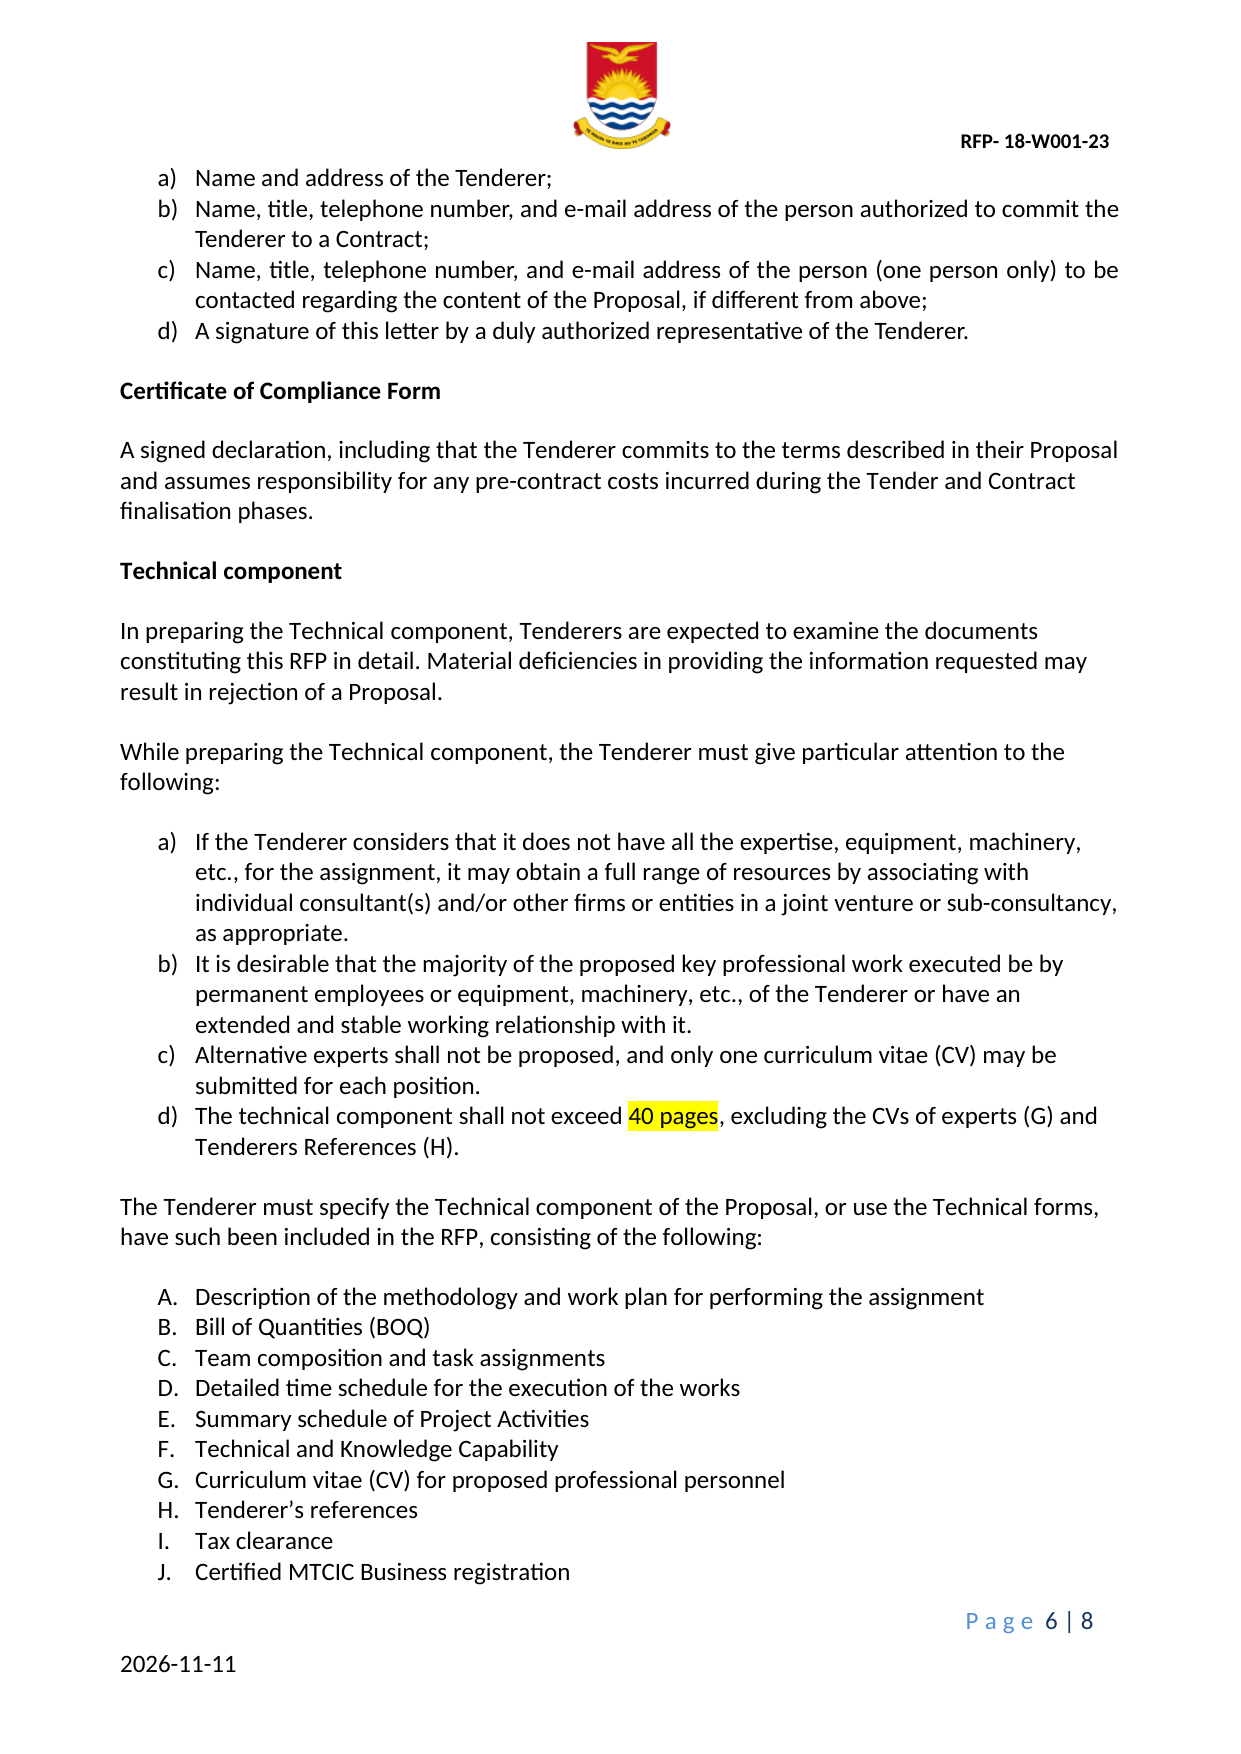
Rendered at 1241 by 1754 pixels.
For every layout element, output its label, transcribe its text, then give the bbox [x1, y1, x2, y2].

list A signature of this letter by a duly authorized representative of the Tenderer. [157, 315, 1120, 346]
list Bill of Quantities (BOQ) [157, 1311, 1120, 1342]
subtitle Technical component [120, 555, 1120, 586]
list Technical and Knowledge Capability [157, 1433, 1120, 1464]
list Description of the methodology and work plan for performing the assignment [157, 1281, 1120, 1311]
list Detailed time schedule for the execution of the works [157, 1372, 1120, 1403]
list Team composition and task assignments [157, 1342, 1120, 1372]
text In preparing the Technical component, Tenderers are expected to examine the documents constituting this RFP in detail. Material deficiencies in providing the information requested may result in rejection of a Proposal. [120, 615, 1120, 706]
list It is desirable that the majority of the proposed key professional work executed be by permanent employees or equipment, machinery, etc., of the Tenderer or have an extended and stable working relationship with it. [157, 948, 1120, 1039]
text While preparing the Technical component, the Tenderer must give particular attention to the following: [120, 736, 1120, 797]
list If the Tenderer considers that it does not have all the expertise, equipment, machinery, etc., for the assignment, it may obtain a full range of resources by associating with individual consultant(s) and/or other firms or entities in a joint venture or sub-consultancy, as appropriate. [157, 826, 1120, 948]
text The Tenderer must specify the Technical component of the Proposal, or use the Technical forms, have such been included in the RFP, consisting of the following: [120, 1191, 1120, 1252]
list Alternative experts shall not be proposed, and only one curriculum vitae (CV) may be submitted for each position. [157, 1039, 1120, 1101]
list Tax clearance [157, 1525, 1120, 1556]
list Name, title, telephone number, and e-mail address of the person (one person only) to be contacted regarding the content of the Proposal, if different from above; [157, 254, 1120, 315]
list Summary schedule of Project Activities [157, 1403, 1120, 1433]
list The technical component shall not exceed 40 pages, excluding the CVs of experts (G) and Tenderers References (H). [157, 1101, 1120, 1162]
list Curriculum vitae (CV) for proposed professional personnel [157, 1464, 1120, 1494]
list Tenderer’s references [157, 1494, 1120, 1525]
list Name and address of the Tenderer; [157, 162, 1120, 193]
list Name, title, telephone number, and e-mail address of the person authorized to commit the Tenderer to a Contract; [157, 193, 1120, 254]
text A signed declaration, including that the Tenderer commits to the terms described in their Proposal and assumes responsibility for any pre-contract costs incurred during the Tender and Contract finalisation phases. [120, 434, 1120, 526]
subtitle Certificate of Compliance Form [120, 375, 1120, 405]
list Certified MTCIC Business registration [157, 1556, 1120, 1586]
picture [573, 42, 671, 149]
